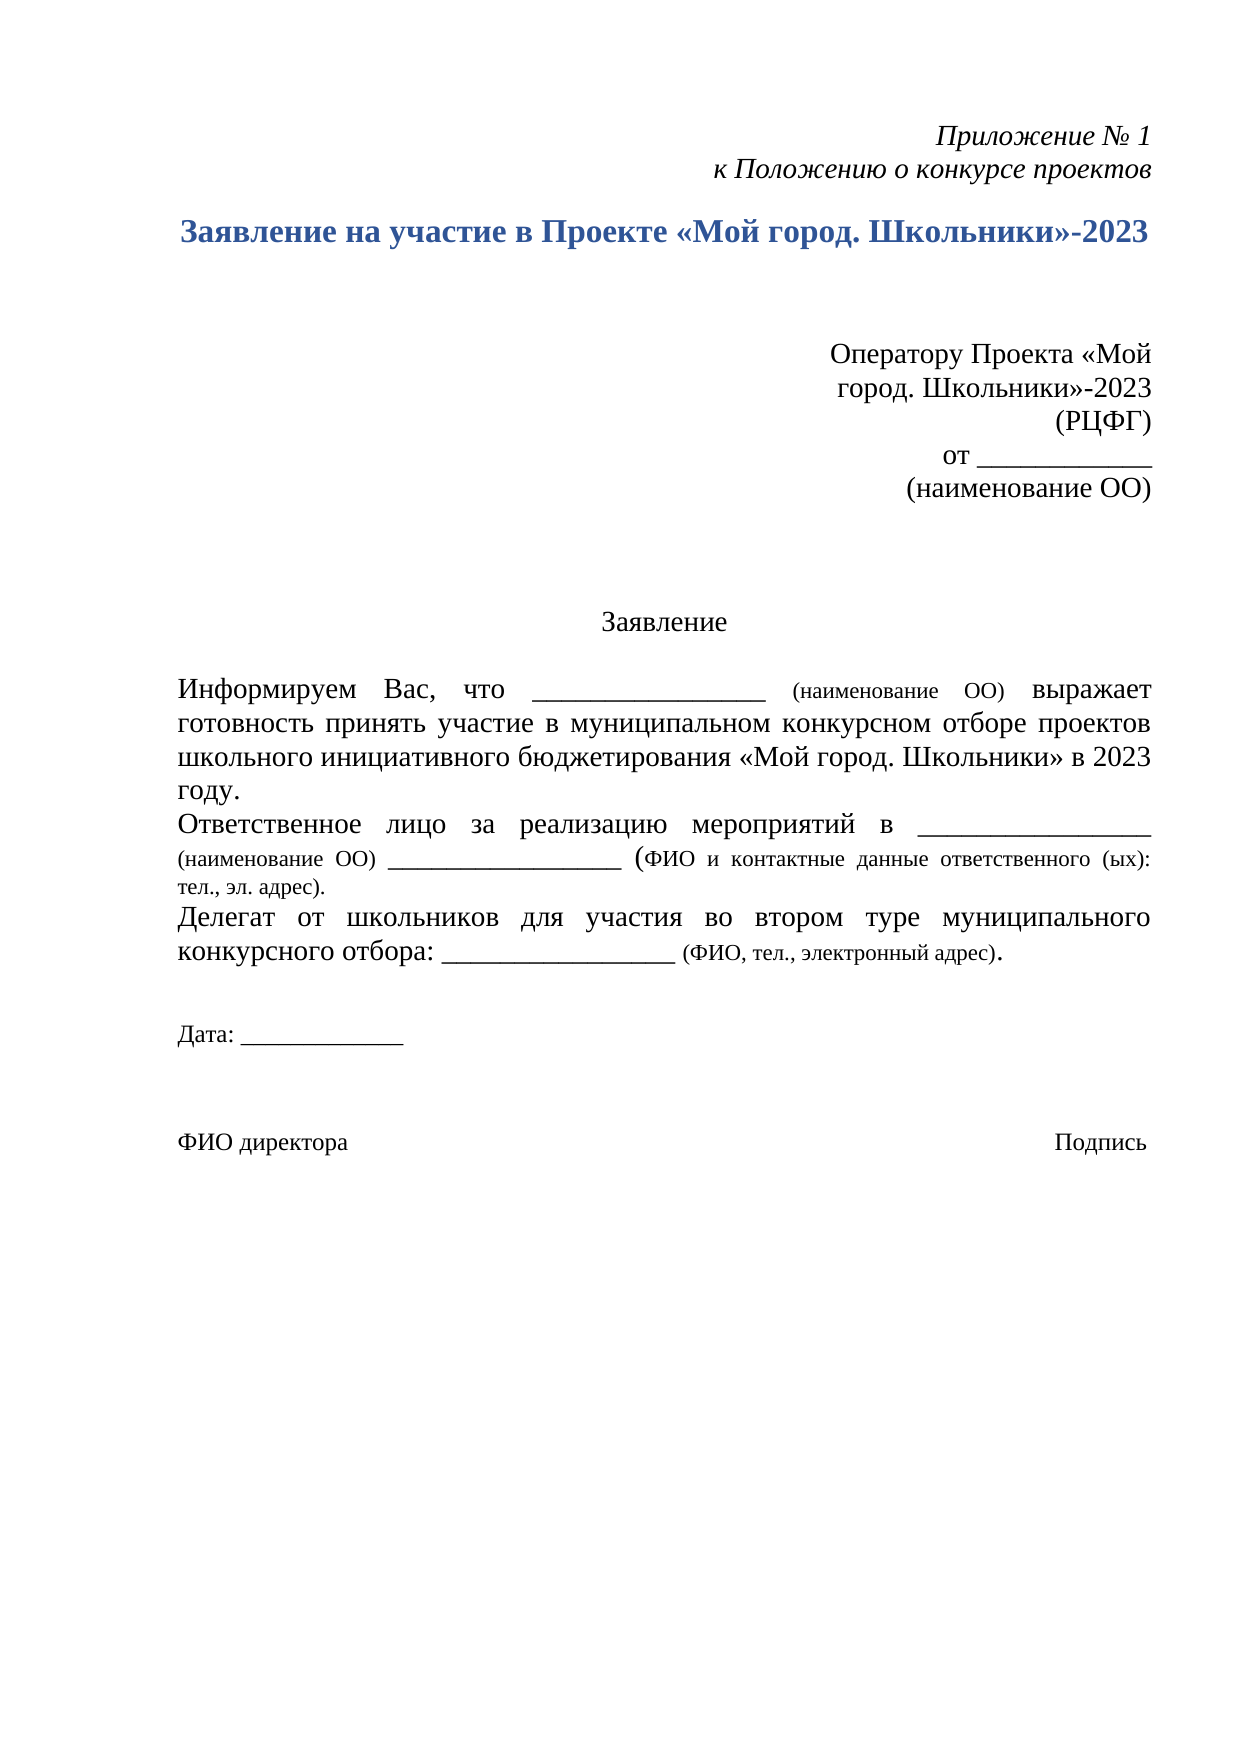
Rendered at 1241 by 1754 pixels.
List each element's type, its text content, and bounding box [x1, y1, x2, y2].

text от ____________ [797, 437, 1152, 470]
text к Положению о конкурсе проектов [177, 152, 1152, 185]
text Заявление [177, 604, 1152, 638]
text ФИО директора Подпись [177, 1127, 1152, 1156]
text Приложение № 1 [177, 118, 1152, 152]
text Информируем Вас, что ________________ (наименование ОО) выражает готовность принять участие в муниципальном конкурсном отборе проектов школьного инициативного бюджетирования «Мой город. Школьники» в 2023 году. [177, 672, 1152, 806]
text Заявление на участие в Проекте «Мой город. Школьники»-2023 [177, 212, 1152, 250]
text Делегат от школьников для участия во втором туре муниципального конкурсного отбора: ________________ (ФИО, тел., электронный адрес). [177, 899, 1152, 966]
text Ответственное лицо за реализацию мероприятий в ________________ (наименование ОО) ________________ (ФИО и контактные данные ответственного (ых): тел., эл. адрес). [177, 806, 1152, 899]
text (РЦФГ) [797, 403, 1152, 437]
text Дата: _____________ [177, 1019, 1152, 1048]
text Оператору Проекта «Мой город. Школьники»-2023 [797, 336, 1152, 403]
text (наименование ОО) [797, 470, 1152, 504]
